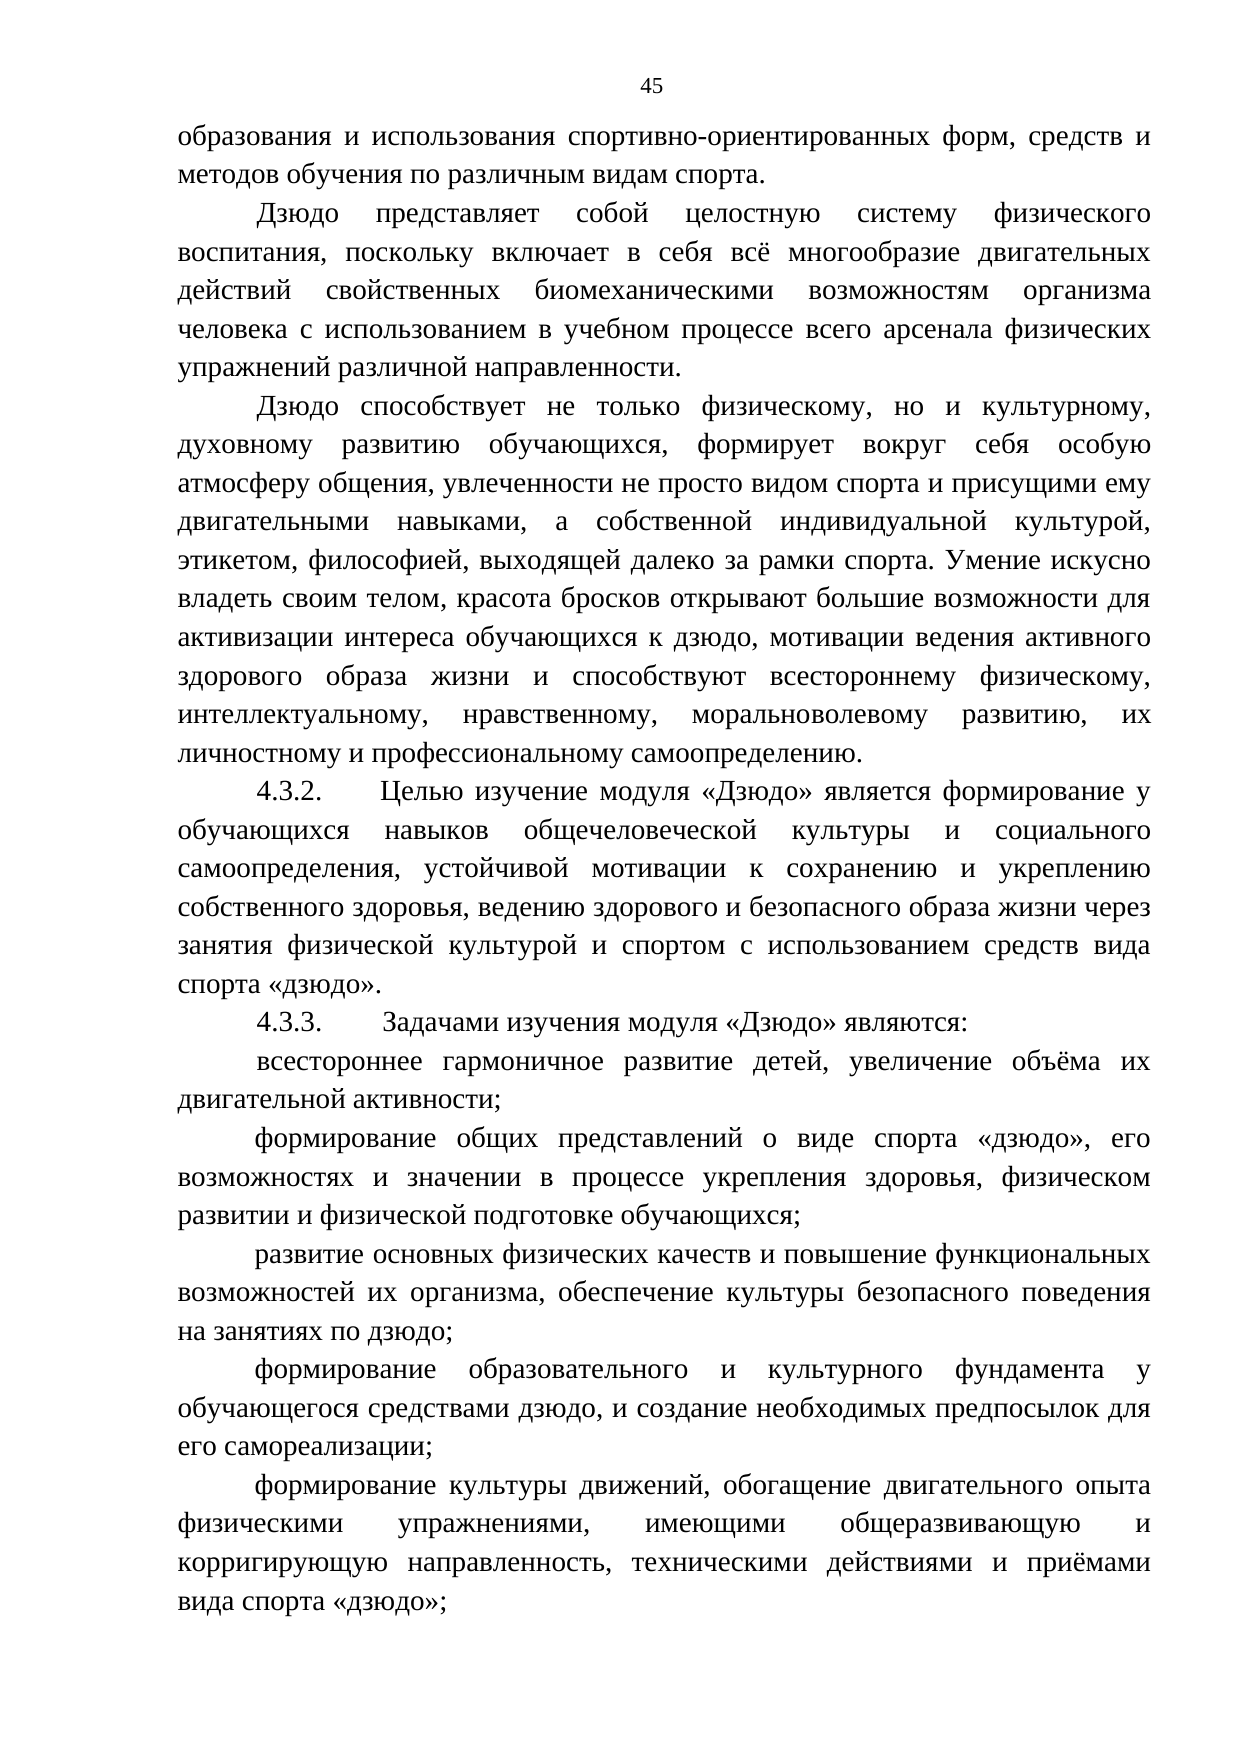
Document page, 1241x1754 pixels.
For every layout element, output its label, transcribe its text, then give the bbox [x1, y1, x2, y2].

list Задачами изучения модуля «Дзюдо» являются: [177, 1004, 1152, 1038]
text Дзюдо представляет собой целостную систему физического воспитания, поскольку включает в себя всё многообразие двигательных действий свойственных биомеханическими возможностям организма человека с использованием в учебном процессе всего арсенала физических упражнений различной направленности. [177, 195, 1152, 383]
text формирование общих представлений о виде спорта «дзюдо», его возможностях и значении в процессе укрепления здоровья, физическом развитии и физической подготовке обучающихся; [177, 1120, 1152, 1231]
text формирование культуры движений, обогащение двигательного опыта физическими упражнениями, имеющими общеразвивающую и корригирующую направленность, техническими действиями и приёмами вида спорта «дзюдо»; [177, 1467, 1152, 1616]
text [177, 118, 1152, 190]
list Целью изучение модуля «Дзюдо» является формирование у обучающихся навыков общечеловеческой культуры и социального самоопределения, устойчивой мотивации к сохранению и укреплению собственного здоровья, ведению здорового и безопасного образа жизни через занятия физической культурой и спортом с использованием средств вида спорта «дзюдо». [177, 773, 1152, 999]
text Дзюдо способствует не только физическому, но и культурному, духовному развитию обучающихся, формирует вокруг себя особую атмосферу общения, увлеченности не просто видом спорта и присущими ему двигательными навыками, а собственной индивидуальной культурой, этикетом, философией, выходящей далеко за рамки спорта. Умение искусно владеть своим телом, красота бросков открывают большие возможности для активизации интереса обучающихся к дзюдо, мотивации ведения активного здорового образа жизни и способствуют всестороннему физическому, интеллектуальному, нравственному, моральноволевому развитию, их личностному и профессиональному самоопределению. [177, 388, 1152, 768]
text развитие основных физических качеств и повышение функциональных возможностей их организма, обеспечение культуры безопасного поведения на занятиях по дзюдо; [177, 1236, 1152, 1346]
text всестороннее гармоничное развитие детей, увеличение объёма их двигательной активности; [177, 1043, 1152, 1115]
text формирование образовательного и культурного фундамента у обучающегося средствами дзюдо, и создание необходимых предпосылок для его самореализации; [177, 1351, 1152, 1462]
